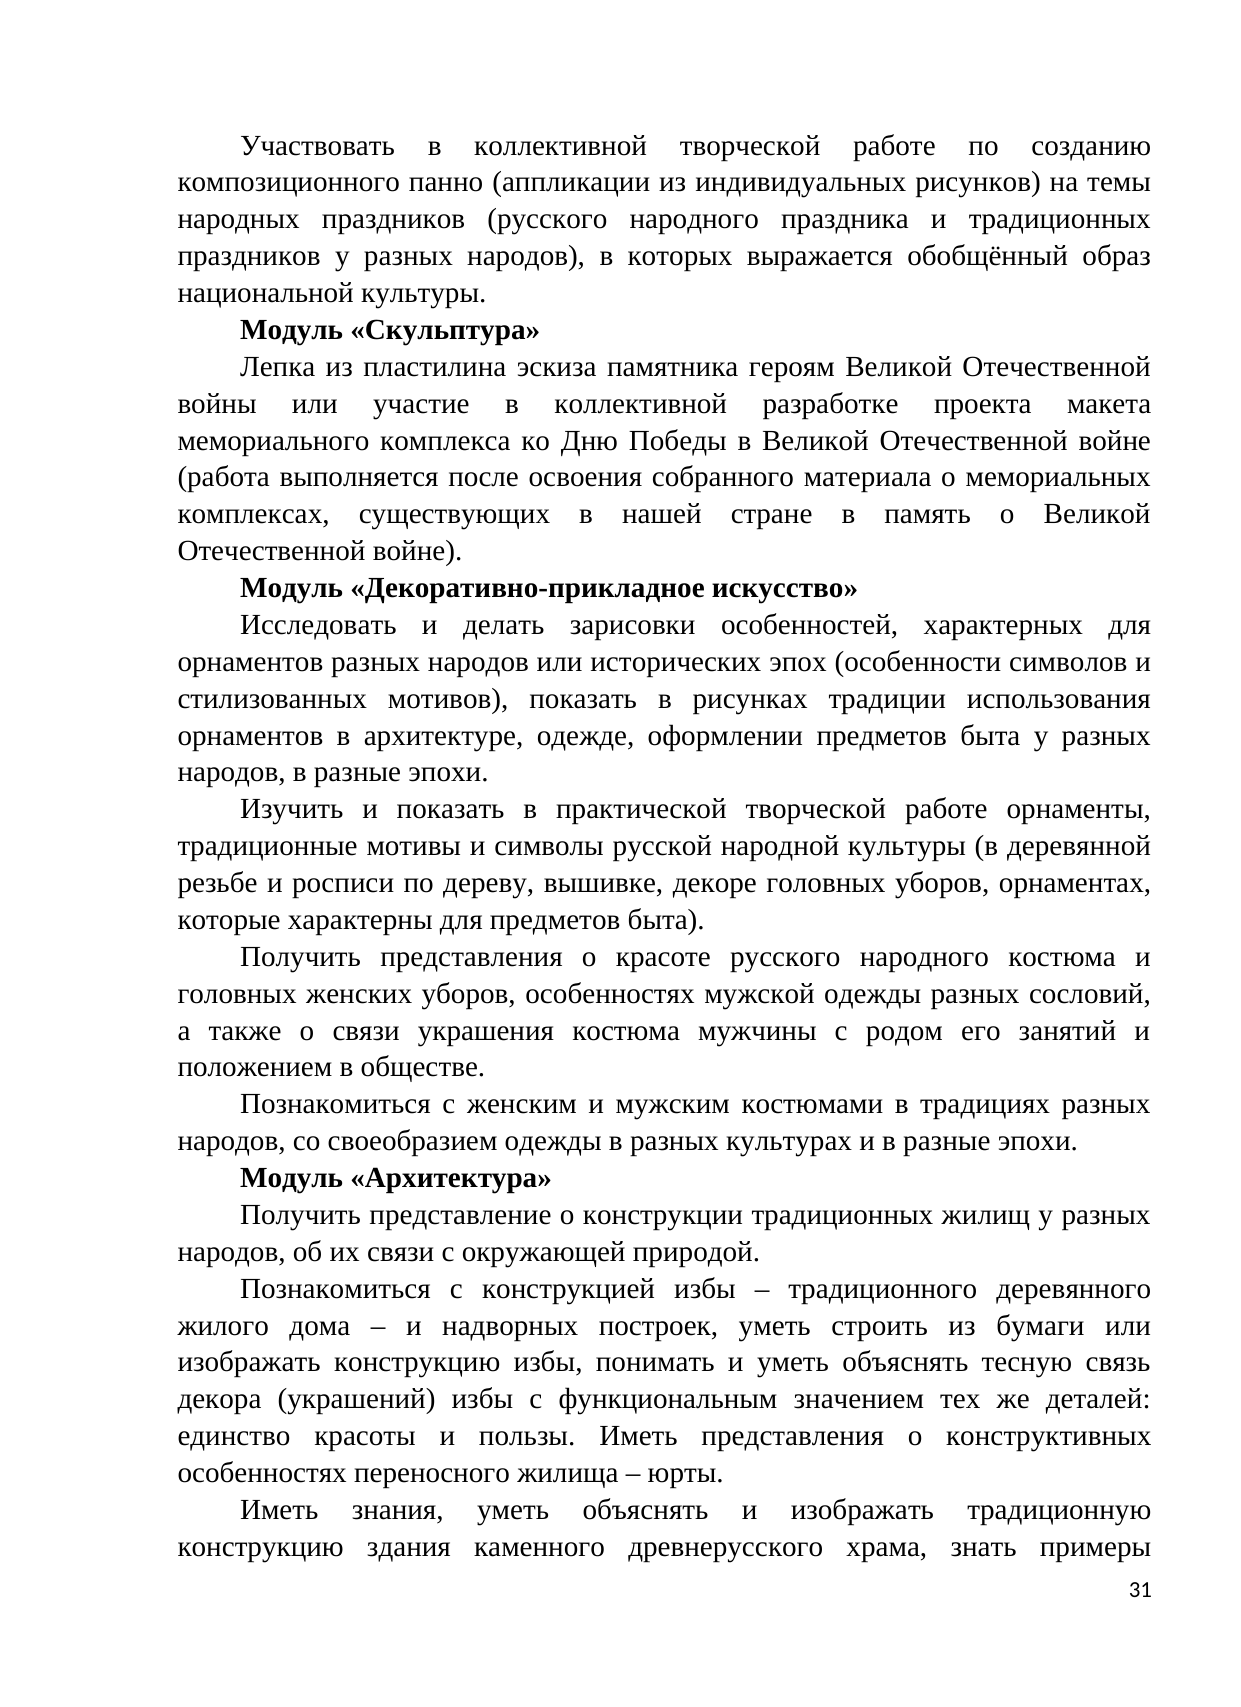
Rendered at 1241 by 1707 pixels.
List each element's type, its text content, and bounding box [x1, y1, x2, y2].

text Модуль «Декоративно-прикладное искусство» [177, 570, 1152, 604]
text Получить представление о конструкции традиционных жилищ у разных народов, об их связи с окружающей природой. [177, 1197, 1152, 1267]
text Познакомиться с конструкцией избы – традиционного деревянного жилого дома – и надворных построек, уметь строить из бумаги или изображать конструкцию избы, понимать и уметь объяснять тесную связь декора (украшений) избы с функциональным значением тех же деталей: единство красоты и пользы. Иметь представления о конструктивных особенностях переносного жилища – юрты. [177, 1271, 1152, 1489]
text Модуль «Архитектура» [177, 1160, 1152, 1194]
text Изучить и показать в практической творческой работе орнаменты, традиционные мотивы и символы русской народной культуры (в деревянной резьбе и росписи по дереву, вышивке, декоре головных уборов, орнаментах, которые характерны для предметов быта). [177, 791, 1152, 936]
text Лепка из пластилина эскиза памятника героям Великой Отечественной войны или участие в коллективной разработке проекта макета мемориального комплекса ко Дню Победы в Великой Отечественной войне (работа выполняется после освоения собранного материала о мемориальных комплексах, существующих в нашей стране в память о Великой Отечественной войне). [177, 349, 1152, 567]
text Модуль «Скульптура» [177, 312, 1152, 346]
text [177, 1492, 1152, 1562]
text Получить представления о красоте русского народного костюма и головных женских уборов, особенностях мужской одежды разных сословий, а также о связи украшения костюма мужчины с родом его занятий и положением в обществе. [177, 939, 1152, 1083]
text Исследовать и делать зарисовки особенностей, характерных для орнаментов разных народов или исторических эпох (особенности символов и стилизованных мотивов), показать в рисунках традиции использования орнаментов в архитектуре, одежде, оформлении предметов быта у разных народов, в разные эпохи. [177, 607, 1152, 788]
text Участвовать в коллективной творческой работе по созданию композиционного панно (аппликации из индивидуальных рисунков) на темы народных праздников (русского народного праздника и традиционных праздников у разных народов), в которых выражается обобщённый образ национальной культуры. [177, 128, 1152, 309]
text Познакомиться с женским и мужским костюмами в традициях разных народов, со своеобразием одежды в разных культурах и в разные эпохи. [177, 1086, 1152, 1157]
